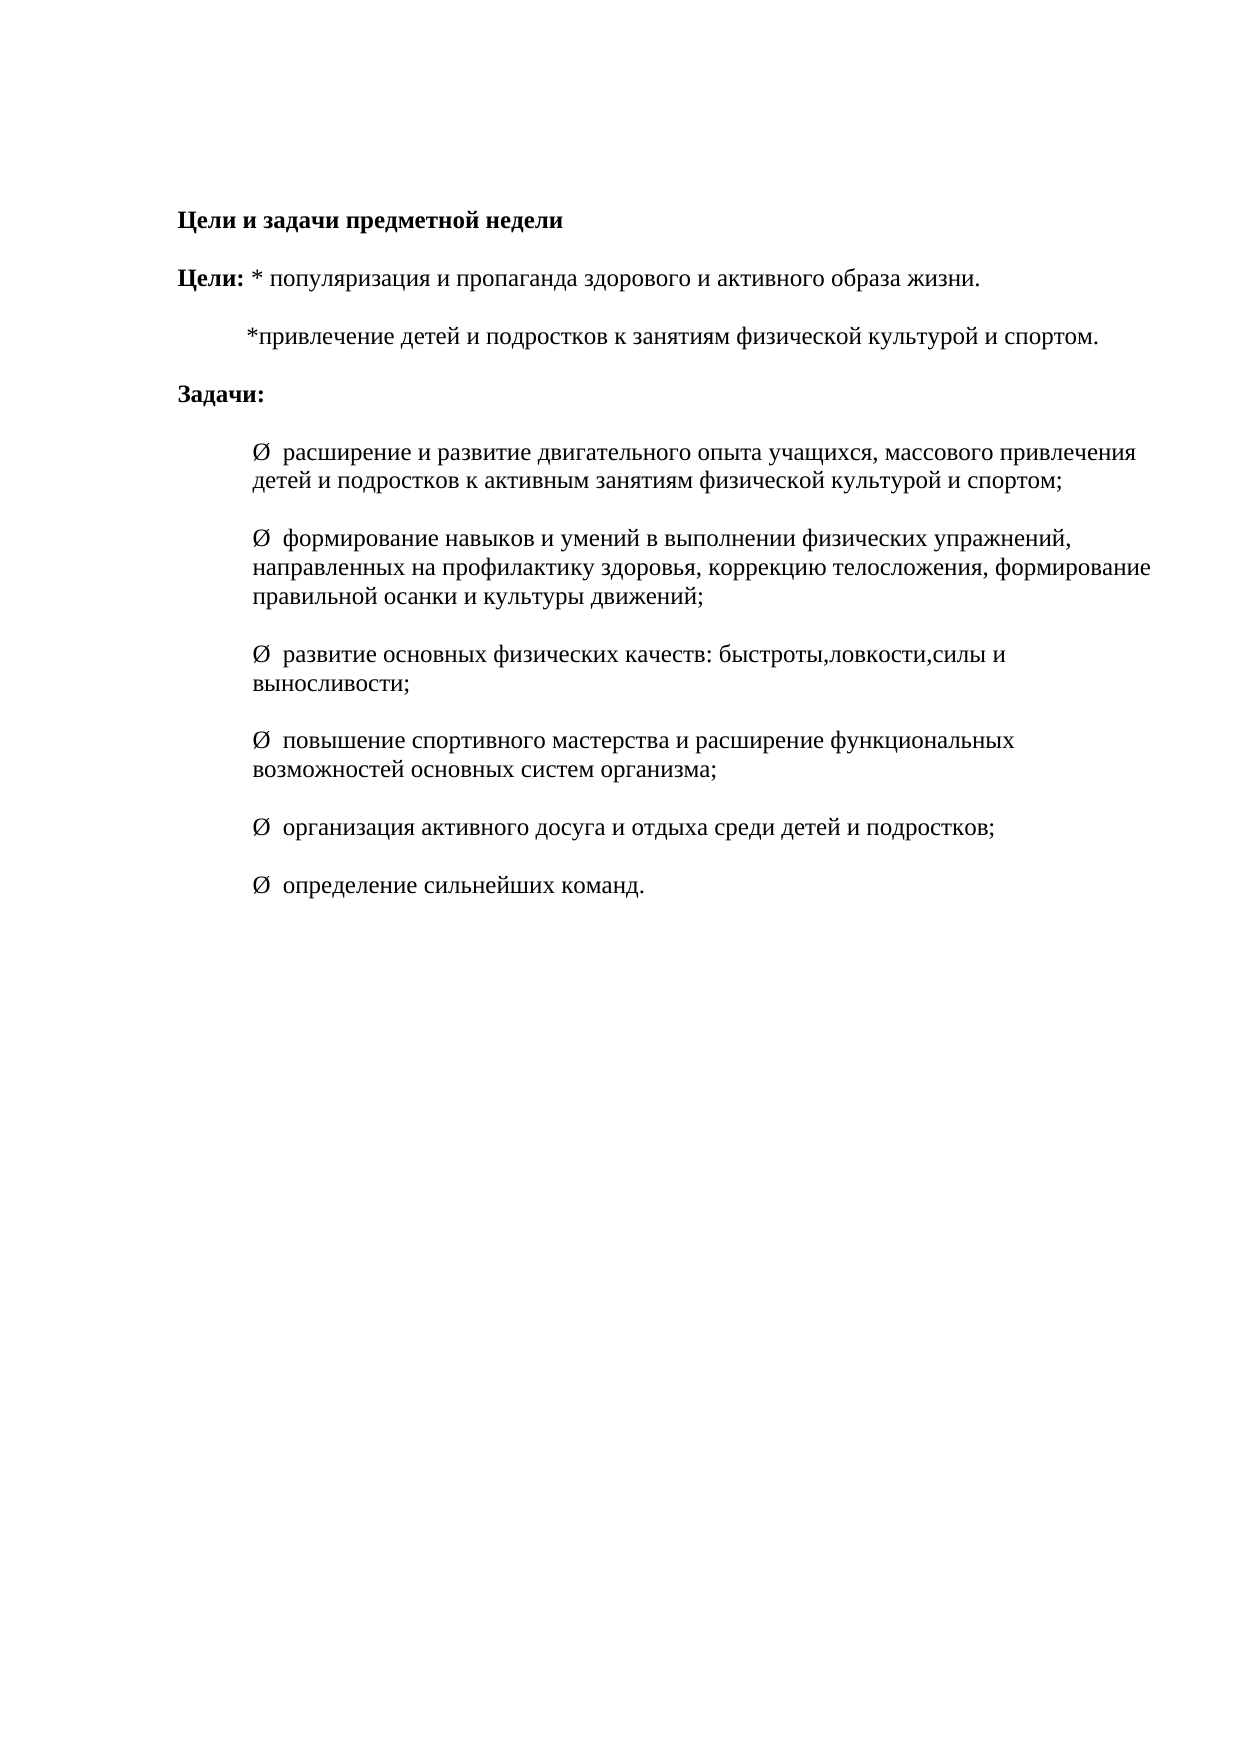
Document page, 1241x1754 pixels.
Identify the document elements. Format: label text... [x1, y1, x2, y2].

text Цели: * популяризация и пропаганда здорового и активного образа жизни. [177, 263, 1152, 292]
text Задачи: [177, 379, 1152, 408]
text Ø формирование навыков и умений в выполнении физических упражнений, направленных на профилактику здоровья, коррекцию телосложения, формирование правильной осанки и культуры движений; [252, 523, 1152, 610]
text Ø расширение и развитие двигательного опыта учащихся, массового привлечения детей и подростков к активным занятиям физической культурой и спортом; [252, 437, 1152, 494]
text *привлечение детей и подростков к занятиям физической культурой и спортом. [177, 321, 1152, 350]
text Ø повышение спортивного мастерства и расширение функциональных возможностей основных систем организма; [252, 726, 1152, 783]
text Ø организация активного досуга и отдыха среди детей и подростков; [252, 812, 1152, 841]
text Ø развитие основных физических качеств: быстроты,ловкости,силы и выносливости; [252, 639, 1152, 696]
text Ø определение сильнейших команд. [252, 870, 1152, 899]
text Цели и задачи предметной недели [177, 205, 1152, 234]
